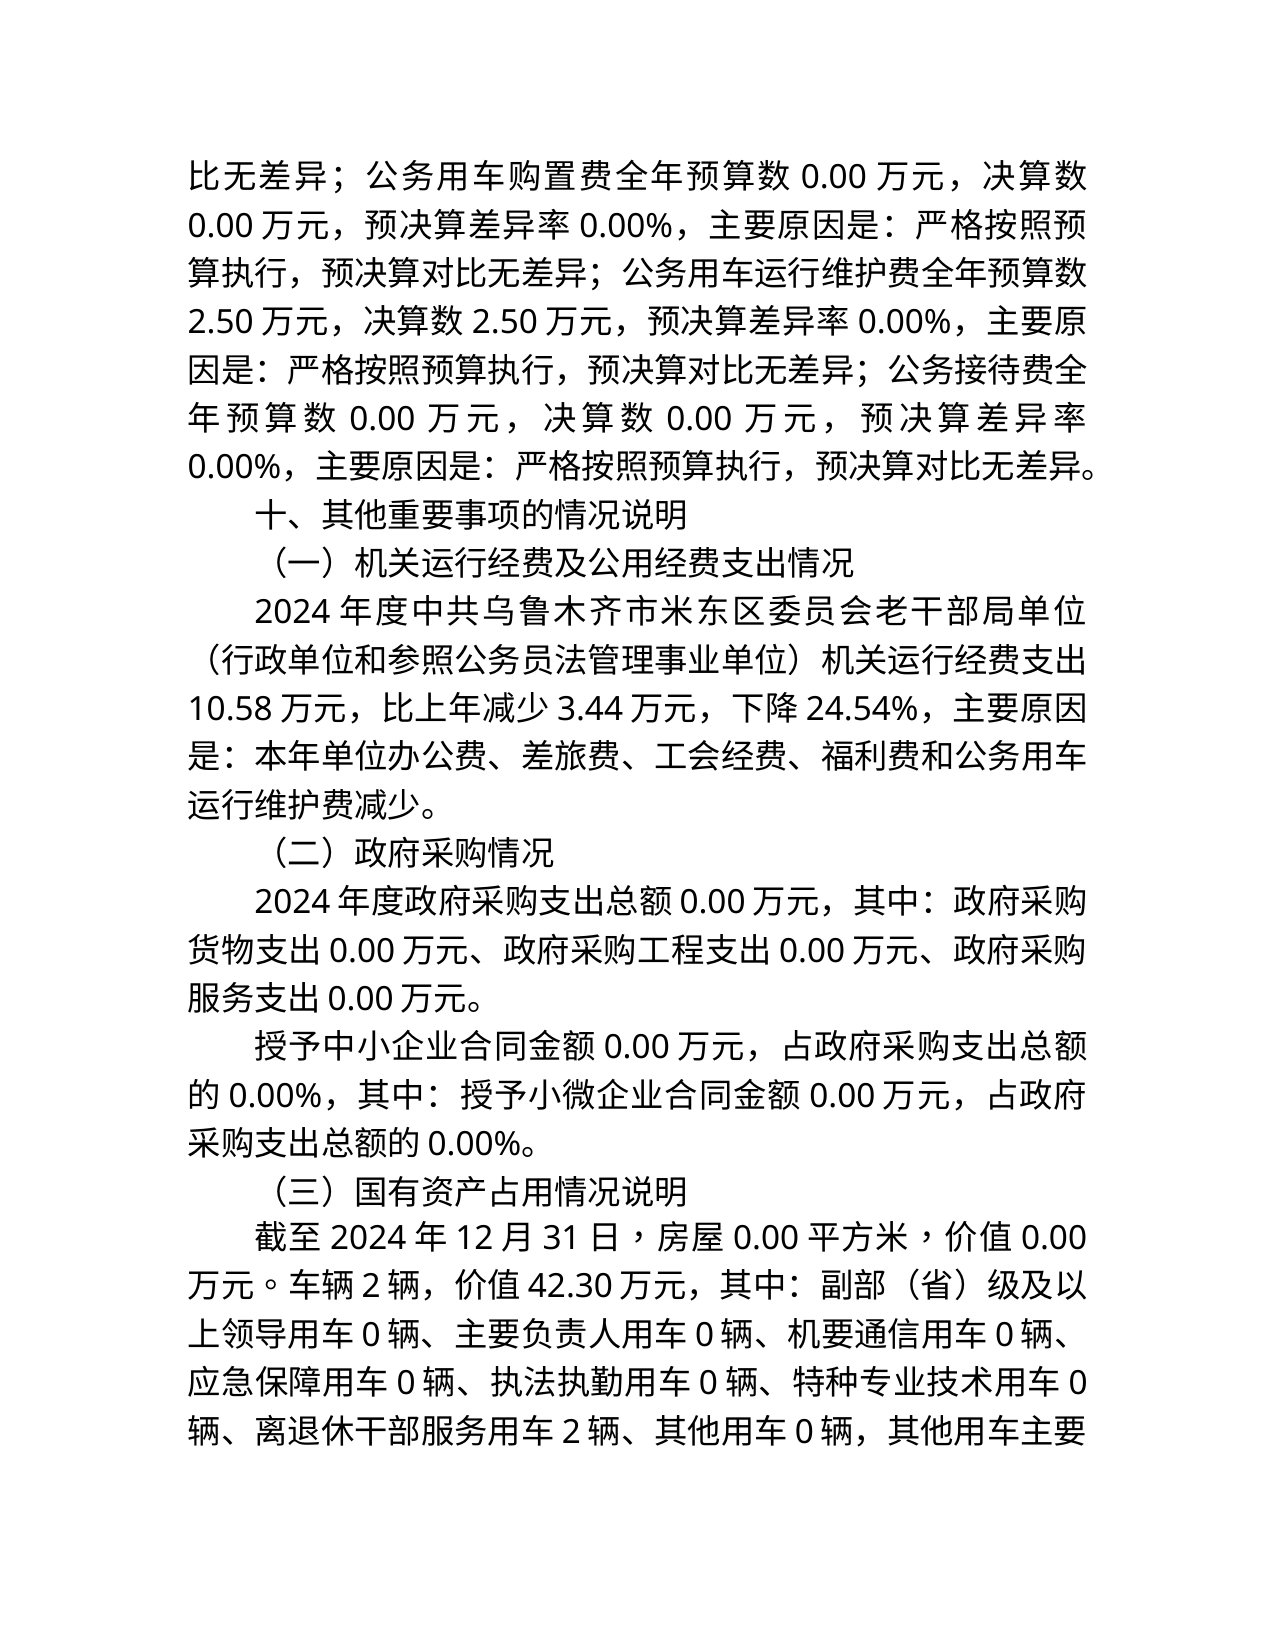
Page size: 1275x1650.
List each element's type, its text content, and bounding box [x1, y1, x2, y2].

text 2024年度中共乌鲁木齐市米东区委员会老干部局单位（行政单位和参照公务员法管理事业单位）机关运行经费支出10.58万元，比上年减少3.44万元，下降24.54%，主要原因是：本年单位办公费、差旅费、工会经费、福利费和公务用车运行维护费减少。 [187, 585, 1087, 827]
text （一）机关运行经费及公用经费支出情况 [187, 537, 1087, 585]
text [187, 150, 1087, 489]
text （三）国有资产占用情况说明 [187, 1166, 1087, 1214]
text 授予中小企业合同金额0.00万元，占政府采购支出总额的0.00%，其中：授予小微企业合同金额0.00万元，占政府采购支出总额的0.00%。 [187, 1020, 1087, 1166]
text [187, 1214, 1087, 1453]
text 2024年度政府采购支出总额0.00万元，其中：政府采购货物支出0.00万元、政府采购工程支出0.00万元、政府采购服务支出0.00万元。 [187, 875, 1087, 1020]
text 十、其他重要事项的情况说明 [187, 489, 1087, 537]
text （二）政府采购情况 [187, 827, 1087, 875]
